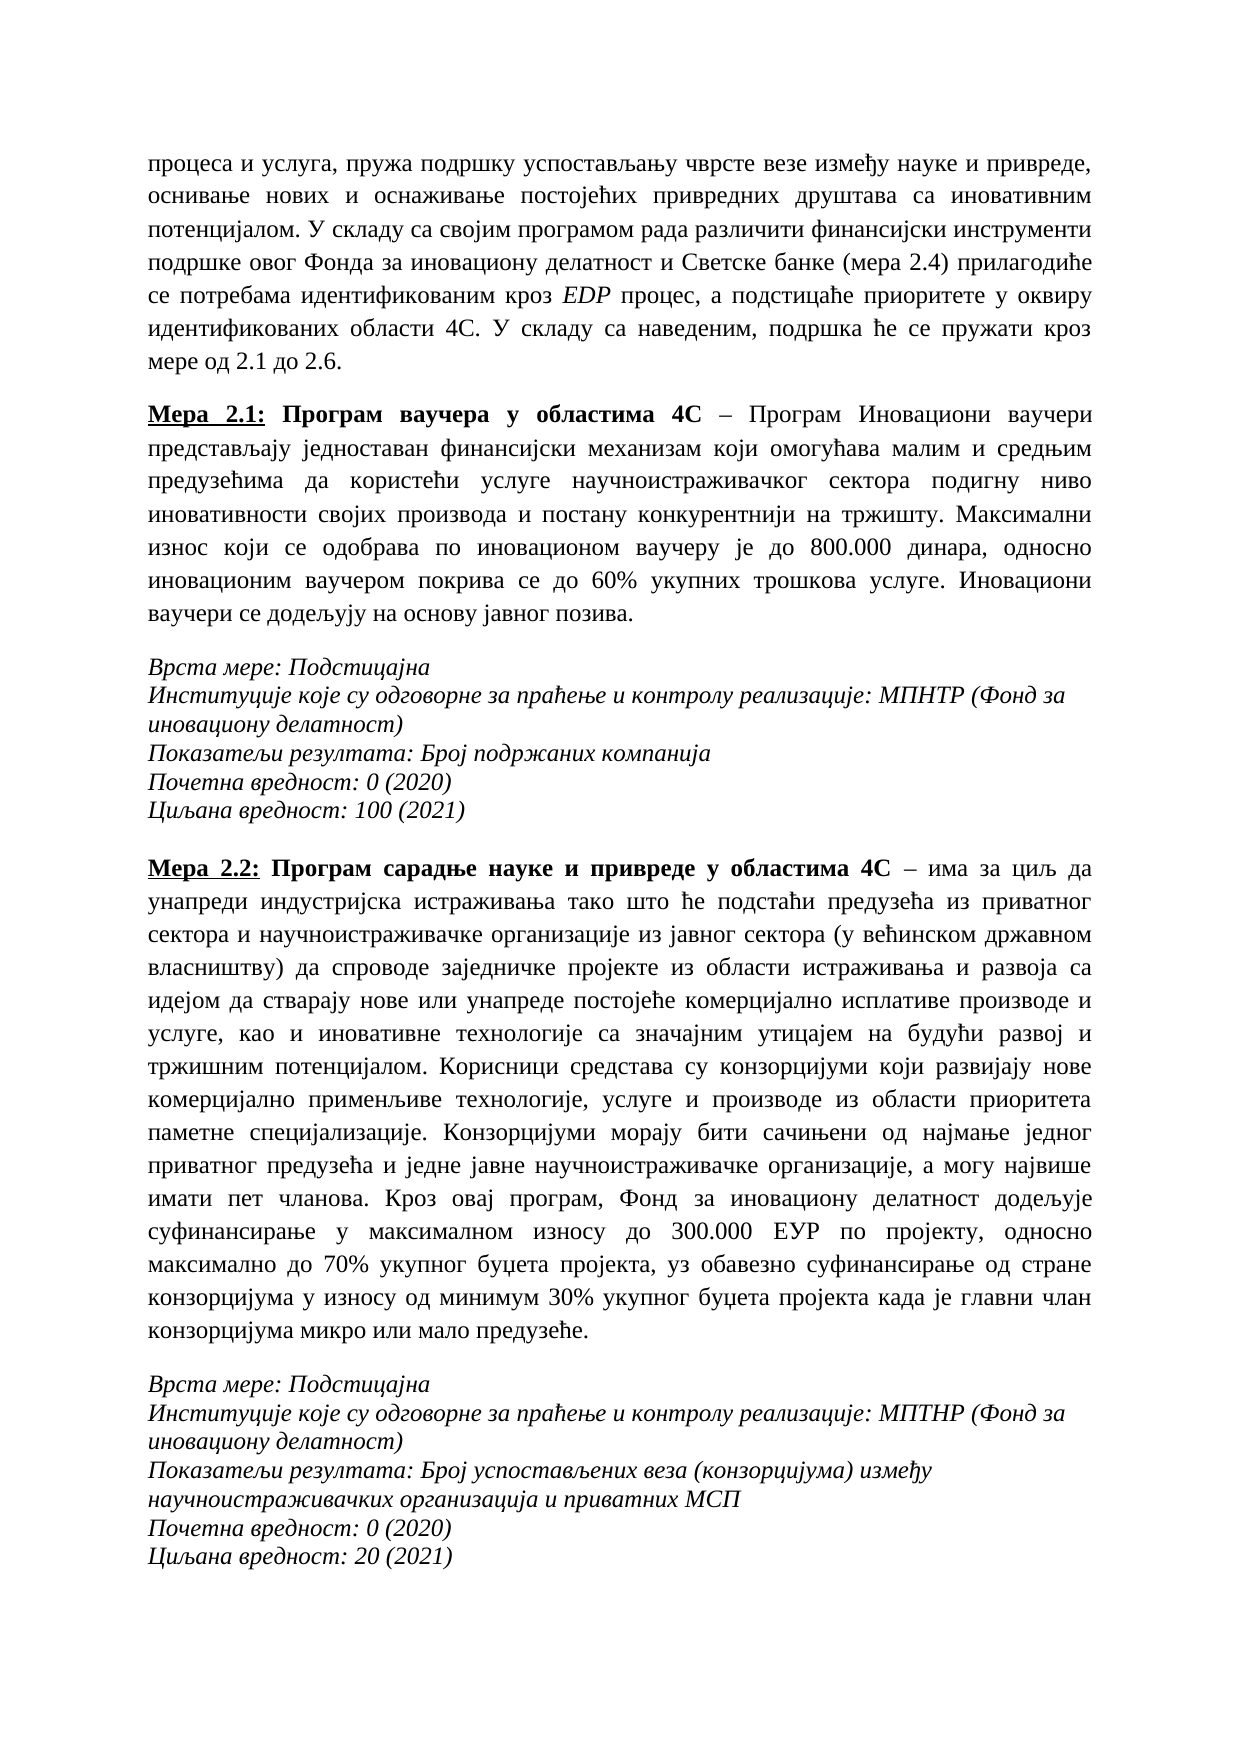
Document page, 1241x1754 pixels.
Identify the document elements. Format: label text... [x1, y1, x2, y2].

text Циљана вредност: 100 (2021) [148, 795, 1093, 824]
text Почетна вредност: 0 (2020) [148, 767, 1093, 795]
text Показатељи резултата: Број подржаних компанија [148, 738, 1093, 767]
text Показатељи резултата: Број успостављених веза (конзорцијума) између научноистраживачких организација и приватних МСП [148, 1455, 1093, 1513]
text Циљана вредност: 20 (2021) [148, 1541, 1093, 1570]
text Мера 2.2: Програм сарадње науке и привреде у областима 4С – има за циљ да унапреди индустријска истраживања тако што ће подстаћи предузећа из приватног сектора и научноистраживачке организације из јавног сектора (у већинском државном власништву) да спроводе заједничке пројекте из области истраживања и развоја са идејом да стварају нове или унапреде постојеће комерцијално исплативе производе и услуге, као и иновативне технологије са значајним утицајем на будући развој и тржишним потенцијалом. Корисници средстава су конзорцијуми који развијају нове комерцијално применљиве технологије, услуге и производе из области приоритета паметне специјализације. Конзорцијуми морају бити сачињени од најмање једног приватног предузећа и једне јавне научноистраживачке организације, а могу највише имати пет чланова. Кроз овај програм, Фонд за иновациону делатност додељује суфинансирање у максималном износу до 300.000 ЕУР по пројекту, односно максимално до 70% укупног буџета пројекта, уз обавезно суфинансирање од стране конзорцијума у износу од минимум 30% укупног буџета пројекта када је главни члан конзорцијума микро или мало предузеће. [148, 853, 1093, 1344]
text Почетна вредност: 0 (2020) [148, 1513, 1093, 1541]
text Институције које су одговорне за праћење и контролу реализације: МПТНР (Фонд за иновациону делатност) [148, 1398, 1093, 1455]
text Врста мере: Подстицајна [148, 1369, 1093, 1398]
text Врста мере: Подстицајна [148, 652, 1093, 680]
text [148, 148, 1093, 374]
text Мера 2.1: Програм ваучера у областима 4С – Програм Иновациони ваучери представљају једноставан финансијски механизам који омогућава малим и средњим предузећима да користећи услуге научноистраживачког сектора подигну ниво иновативности својих производа и постану конкурентнији на тржишту. Максимални износ који се одобрава по иновационом ваучеру је до 800.000 динара, односно иновационим ваучером покрива се до 60% укупних трошкова услуге. Иновациони ваучери се додељују на основу јавног позива. [148, 399, 1093, 626]
text Институције које су одговорне за праћење и контролу реализације: МПНТР (Фонд за иновациону делатност) [148, 680, 1093, 738]
